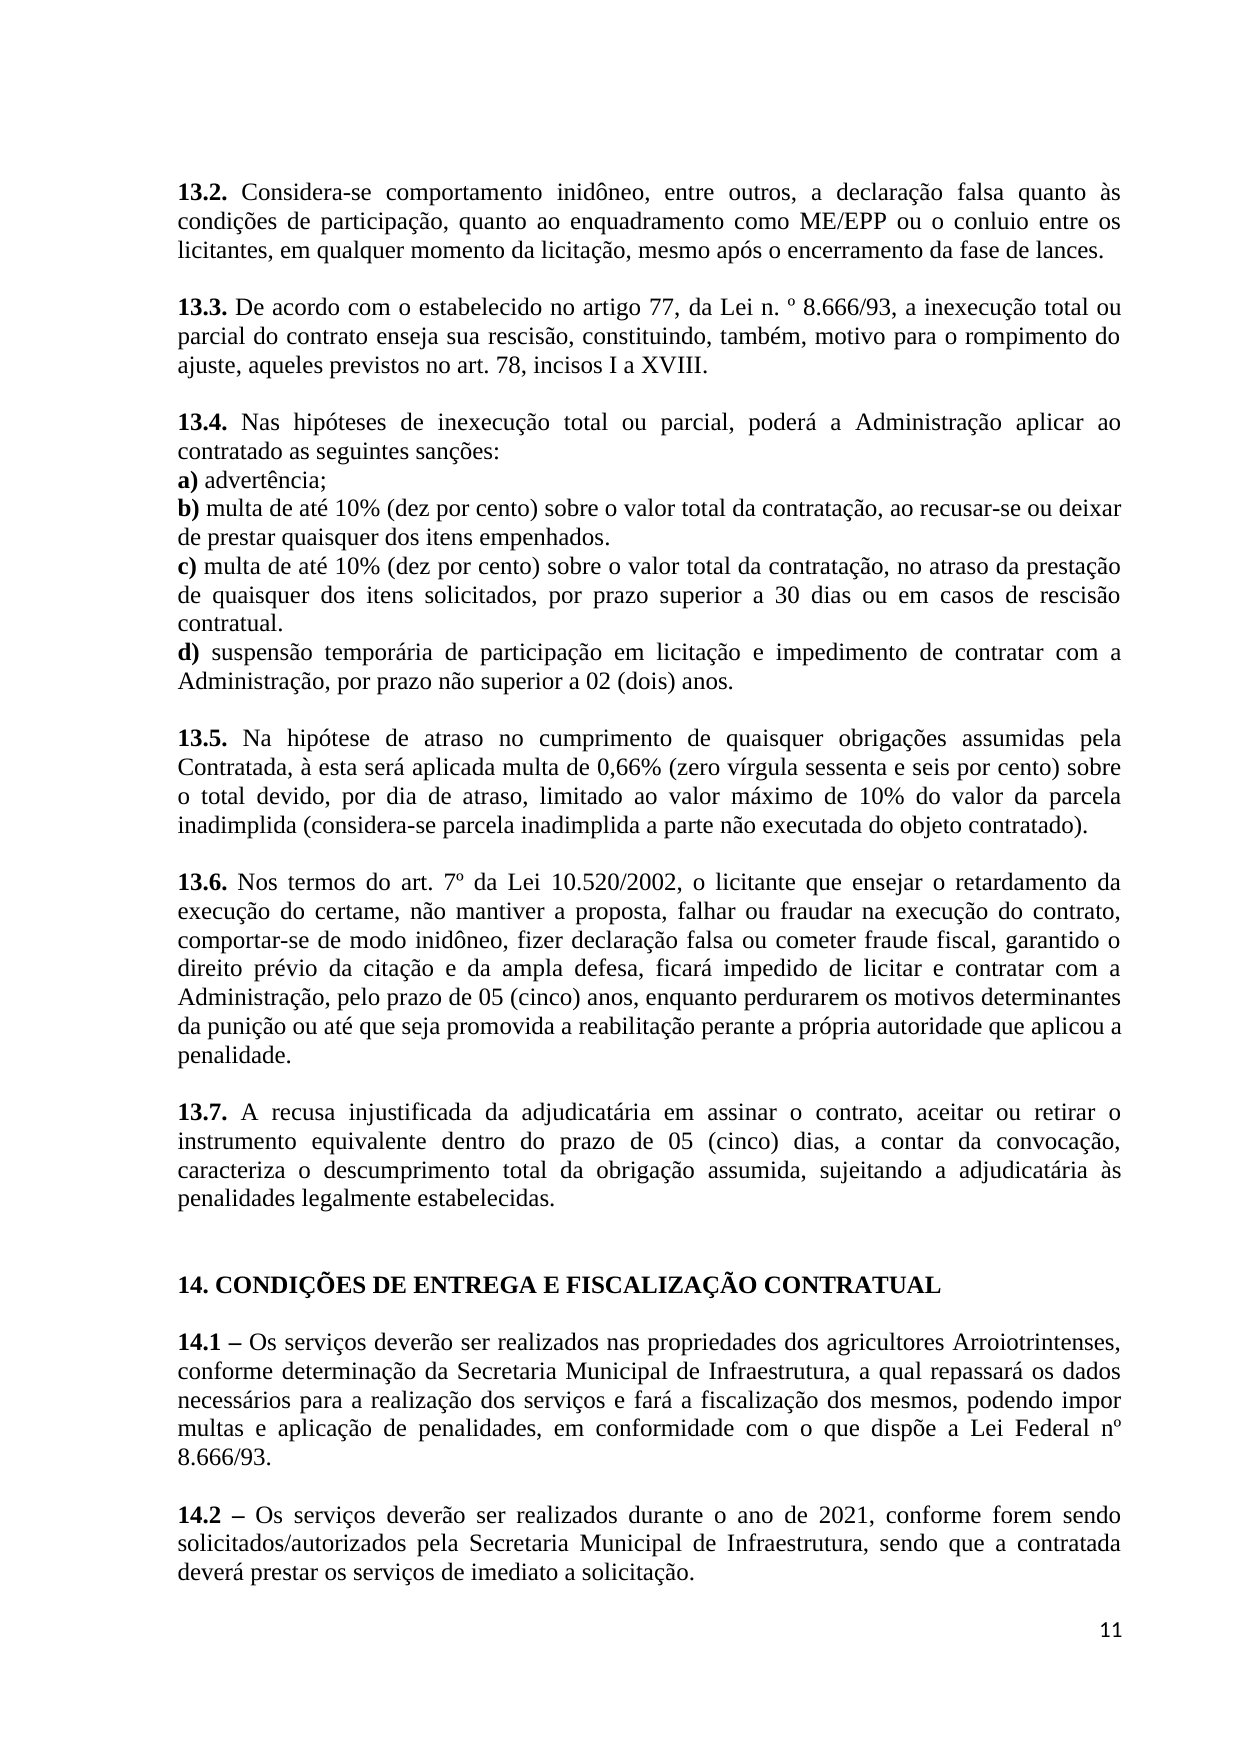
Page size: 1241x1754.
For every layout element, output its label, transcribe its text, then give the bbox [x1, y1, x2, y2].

text 13.6. Nos termos do art. 7º da Lei 10.520/2002, o licitante que ensejar o retardamento da execução do certame, não mantiver a proposta, falhar ou fraudar na execução do contrato, comportar-se de modo inidôneo, fizer declaração falsa ou cometer fraude fiscal, garantido o direito prévio da citação e da ampla defesa, ficará impedido de licitar e contratar com a Administração, pelo prazo de 05 (cinco) anos, enquanto perdurarem os motivos determinantes da punição ou até que seja promovida a reabilitação perante a própria autoridade que aplicou a penalidade. [177, 867, 1122, 1068]
text 13.4. Nas hipóteses de inexecução total ou parcial, poderá a Administração aplicar ao contratado as seguintes sanções: [177, 407, 1122, 465]
text c) multa de até 10% (dez por cento) sobre o valor total da contratação, no atraso da prestação de quaisquer dos itens solicitados, por prazo superior a 30 dias ou em casos de rescisão contratual. [177, 551, 1122, 637]
text 13.5. Na hipótese de atraso no cumprimento de quaisquer obrigações assumidas pela Contratada, à esta será aplicada multa de 0,66% (zero vírgula sessenta e seis por cento) sobre o total devido, por dia de atraso, limitado ao valor máximo de 10% do valor da parcela inadimplida (considera-se parcela inadimplida a parte não executada do objeto contratado). [177, 723, 1122, 838]
text 14.1 – Os serviços deverão ser realizados nas propriedades dos agricultores Arroiotrintenses, conforme determinação da Secretaria Municipal de Infraestrutura, a qual repassará os dados necessários para a realização dos serviços e fará a fiscalização dos mesmos, podendo impor multas e aplicação de penalidades, em conformidade com o que dispõe a Lei Federal nº 8.666/93. [177, 1327, 1122, 1471]
text 13.7. A recusa injustificada da adjudicatária em assinar o contrato, aceitar ou retirar o instrumento equivalente dentro do prazo de 05 (cinco) dias, a contar da convocação, caracteriza o descumprimento total da obrigação assumida, sujeitando a adjudicatária às penalidades legalmente estabelecidas. [177, 1097, 1122, 1212]
text 13.3. De acordo com o estabelecido no artigo 77, da Lei n. º 8.666/93, a inexecução total ou parcial do contrato enseja sua rescisão, constituindo, também, motivo para o rompimento do ajuste, aqueles previstos no art. 78, incisos I a XVIII. [177, 292, 1122, 378]
text a) advertência; [177, 465, 1122, 493]
text 13.2. Considera-se comportamento inidôneo, entre outros, a declaração falsa quanto às condições de participação, quanto ao enquadramento como ME/EPP ou o conluio entre os licitantes, em qualquer momento da licitação, mesmo após o encerramento da fase de lances. [177, 177, 1122, 263]
text 14.2 – Os serviços deverão ser realizados durante o ano de 2021, conforme forem sendo solicitados/autorizados pela Secretaria Municipal de Infraestrutura, sendo que a contratada deverá prestar os serviços de imediato a solicitação. [177, 1500, 1122, 1586]
text 14. CONDIÇÕES DE ENTREGA E FISCALIZAÇÃO CONTRATUAL [177, 1270, 1122, 1298]
text d) suspensão temporária de participação em licitação e impedimento de contratar com a Administração, por prazo não superior a 02 (dois) anos. [177, 637, 1122, 695]
text b) multa de até 10% (dez por cento) sobre o valor total da contratação, ao recusar-se ou deixar de prestar quaisquer dos itens empenhados. [177, 493, 1122, 551]
